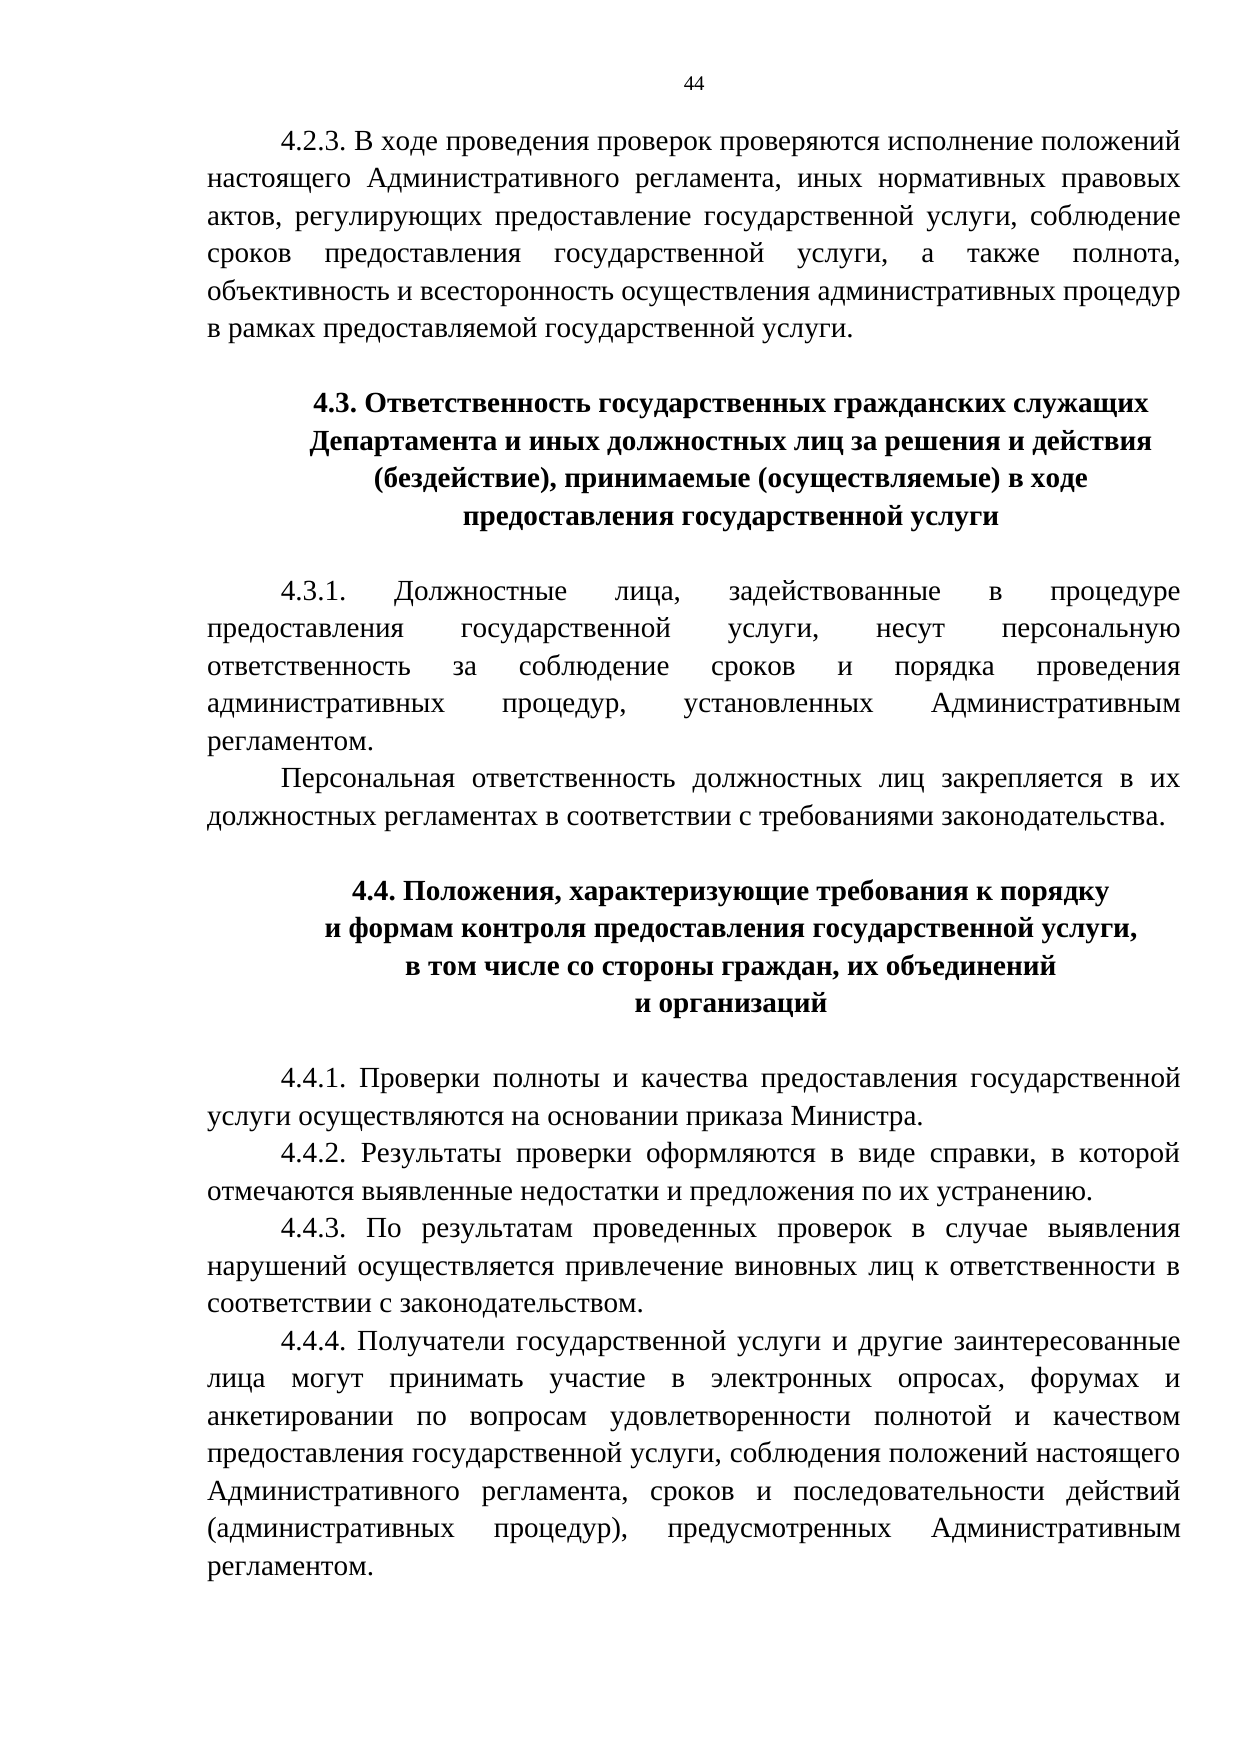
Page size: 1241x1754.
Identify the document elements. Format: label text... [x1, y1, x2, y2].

text 4.4. Положения, характеризующие требования к порядку [207, 869, 1181, 906]
text в том числе со стороны граждан, их объединений [207, 944, 1181, 981]
text 4.4.2. Результаты проверки оформляются в виде справки, в которой отмечаются выявленные недостатки и предложения по их устранению. [207, 1131, 1181, 1206]
text Персональная ответственность должностных лиц закрепляется в их должностных регламентах в соответствии с требованиями законодательства. [207, 756, 1181, 831]
text 4.3. Ответственность государственных гражданских служащих [207, 381, 1181, 419]
text 4.4.4. Получатели государственной услуги и другие заинтересованные лица могут принимать участие в электронных опросах, форумах и анкетировании по вопросам удовлетворенности полнотой и качеством предоставления государственной услуги, соблюдения положений настоящего Административного регламента, сроков и последовательности действий (административных процедур), предусмотренных Административным регламентом. [207, 1319, 1181, 1581]
text и формам контроля предоставления государственной услуги, [207, 906, 1181, 944]
text 4.4.3. По результатам проведенных проверок в случае выявления нарушений осуществляется привлечение виновных лиц к ответственности в соответствии с законодательством. [207, 1206, 1181, 1319]
text 4.2.3. В ходе проведения проверок проверяются исполнение положений настоящего Административного регламента, иных нормативных правовых актов, регулирующих предоставление государственной услуги, соблюдение сроков предоставления государственной услуги, а также полнота, объективность и всесторонность осуществления административных процедур в рамках предоставляемой государственной услуги. [207, 119, 1181, 344]
text предоставления государственной услуги [207, 494, 1181, 531]
text и организаций [207, 981, 1181, 1019]
text 4.4.1. Проверки полноты и качества предоставления государственной услуги осуществляются на основании приказа Министра. [207, 1056, 1181, 1131]
text Департамента и иных должностных лиц за решения и действия [207, 419, 1181, 456]
text 4.3.1. Должностные лица, задействованные в процедуре предоставления государственной услуги, несут персональную ответственность за соблюдение сроков и порядка проведения административных процедур, установленных Административным регламентом. [207, 569, 1181, 756]
text (бездействие), принимаемые (осуществляемые) в ходе [207, 456, 1181, 494]
